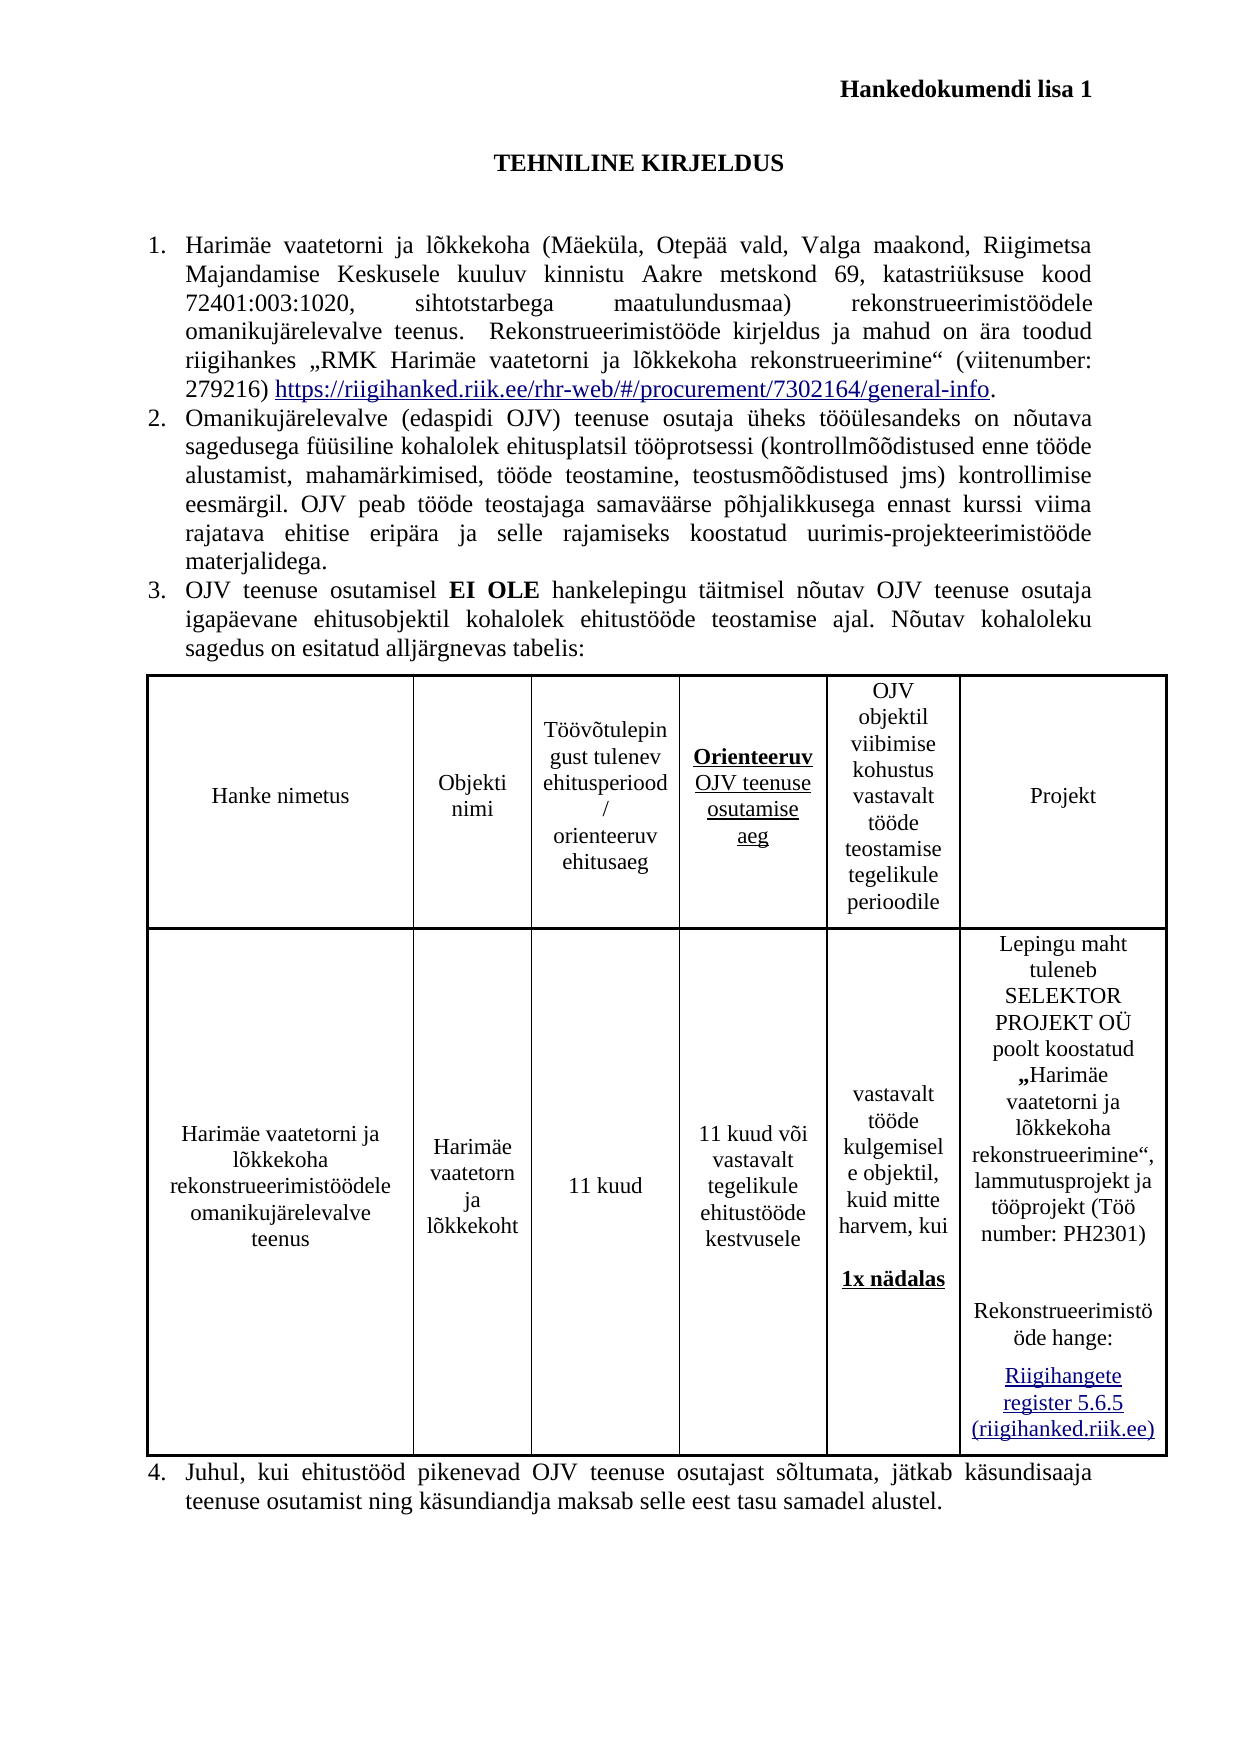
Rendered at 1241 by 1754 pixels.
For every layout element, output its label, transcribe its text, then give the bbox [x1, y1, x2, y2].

table_header Projekt [961, 677, 1165, 927]
table_cell Harimäe vaatetorni ja lõkkekoha rekonstrueerimistöödele omanikujärelevalve teenus [149, 930, 413, 1454]
list Harimäe vaatetorni ja lõkkekoha (Mäeküla, Otepää vald, Valga maakond, Riigimetsa Majandamise Keskusele kuuluv kinnistu Aakre metskond 69, katastriüksuse kood 72401:003:1020, sihtotstarbega maatulundusmaa) rekonstrueerimistöödele omanikujärelevalve teenus. Rekonstrueerimistööde kirjeldus ja mahud on ära toodud riigihankes „RMK Harimäe vaatetorni ja lõkkekoha rekonstrueerimine“ (viitenumber: 279216) https://riigihanked.riik.ee/rhr-web/#/procurement/7302164/general-info. [148, 230, 1093, 403]
table_header OJV objektil viibimise kohustus vastavalt tööde teostamise tegelikule perioodile [828, 677, 959, 927]
text TEHNILINE KIRJELDUS [185, 148, 1093, 176]
table_cell 11 kuud [532, 930, 679, 1454]
list Juhul, kui ehitustööd pikenevad OJV teenuse osutajast sõltumata, jätkab käsundisaaja teenuse osutamist ning käsundiandja maksab selle eest tasu samadel alustel. [148, 1457, 1093, 1515]
table_cell 11 kuud või vastavalt tegelikule ehitustööde kestvusele [680, 930, 826, 1454]
table_cell Harimäe vaatetorn ja lõkkekoht [414, 930, 531, 1454]
table_header Töövõtulepingust tulenev ehitusperiood/ orienteeruv ehitusaeg [532, 677, 679, 927]
list Omanikujärelevalve (edaspidi OJV) teenuse osutaja üheks tööülesandeks on nõutava sagedusega füüsiline kohalolek ehitusplatsil tööprotsessi (kontrollmõõdistused enne tööde alustamist, mahamärkimised, tööde teostamine, teostusmõõdistused jms) kontrollimise eesmärgil. OJV peab tööde teostajaga samaväärse põhjalikkusega ennast kurssi viima rajatava ehitise eripära ja selle rajamiseks koostatud uurimis-projekteerimistööde materjalidega. [148, 403, 1093, 575]
table_cell Lepingu maht tuleneb SELEKTOR PROJEKT OÜ poolt koostatud „Harimäe vaatetorni ja lõkkekoha rekonstrueerimine“, lammutusprojekt ja tööprojekt (Töö number: PH2301) Rekonstrueerimistööde hange: Riigihangete register 5.6.5 (riigihanked.riik.ee) [961, 930, 1165, 1454]
table_header Orienteeruv OJV teenuse osutamise aeg [680, 677, 826, 927]
list OJV teenuse osutamisel EI OLE hankelepingu täitmisel nõutav OJV teenuse osutaja igapäevane ehitusobjektil kohalolek ehitustööde teostamise ajal. Nõutav kohaloleku sagedus on esitatud alljärgnevas tabelis: [148, 575, 1093, 661]
table_header Objekti nimi [414, 677, 531, 927]
table_header Hanke nimetus [149, 677, 413, 927]
table_cell vastavalt tööde kulgemisele objektil, kuid mitte harvem, kui 1x nädalas [828, 930, 959, 1454]
